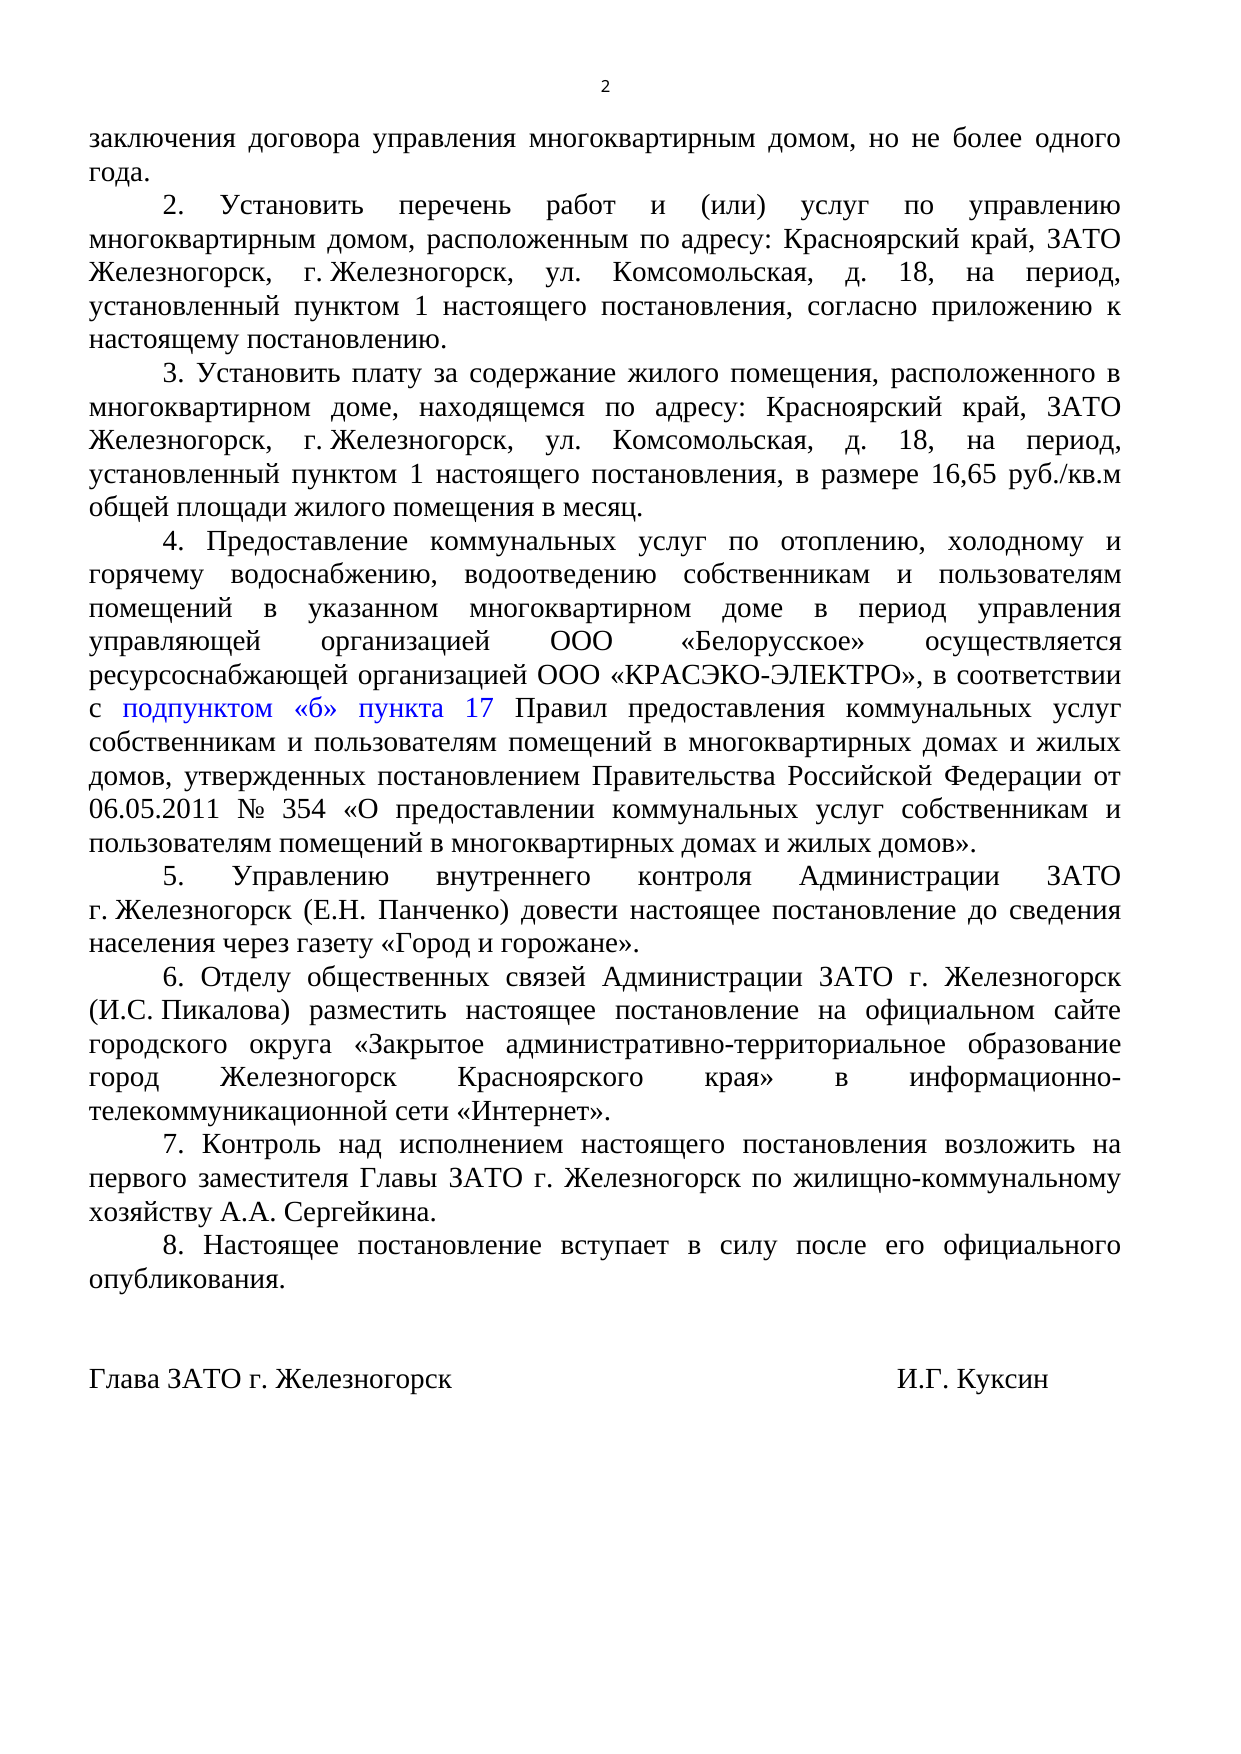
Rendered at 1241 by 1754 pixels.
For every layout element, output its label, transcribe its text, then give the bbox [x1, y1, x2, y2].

title 5. Управлению внутреннего контроля Администрации ЗАТО г. Железногорск (Е.Н. Панченко) довести настоящее постановление до сведения населения через газету «Город и горожане». [89, 858, 1122, 959]
text Глава ЗАТО г. Железногорск И.Г. Куксин [89, 1361, 1122, 1395]
text 8. Настоящее постановление вступает в силу после его официального опубликования. [89, 1227, 1122, 1294]
title 2. Установить перечень работ и (или) услуг по управлению многоквартирным домом, расположенным по адресу: Красноярский край, ЗАТО Железногорск, г. Железногорск, ул. Комсомольская, д. 18, на период, установленный пунктом 1 настоящего постановления, согласно приложению к настоящему постановлению. [89, 187, 1122, 355]
text 7. Контроль над исполнением настоящего постановления возложить на первого заместителя Главы ЗАТО г. Железногорск по жилищно-коммунальному хозяйству А.А. Сергейкина. [89, 1127, 1122, 1227]
text 6. Отделу общественных связей Администрации ЗАТО г. Железногорск (И.С. Пикалова) разместить настоящее постановление на официальном сайте городского округа «Закрытое административно-территориальное образование город Железногорск Красноярского края» в информационно-телекоммуникационной сети «Интернет». [89, 959, 1122, 1127]
text 4. Предоставление коммунальных услуг по отоплению, холодному и горячему водоснабжению, водоотведению собственникам и пользователям помещений в указанном многоквартирном доме в период управления управляющей организацией ООО «Белорусское» осуществляется ресурсоснабжающей организацией ООО «КРАСЭКО-ЭЛЕКТРО», в соответствии с подпунктом «б» пункта 17 Правил предоставления коммунальных услуг собственникам и пользователям помещений в многоквартирных домах и жилых домов, утвержденных постановлением Правительства Российской Федерации от 06.05.2011 № 354 «О предоставлении коммунальных услуг собственникам и пользователям помещений в многоквартирных домах и жилых домов». [89, 523, 1122, 858]
text 3. Установить плату за содержание жилого помещения, расположенного в многоквартирном доме, находящемся по адресу: Красноярский край, ЗАТО Железногорск, г. Железногорск, ул. Комсомольская, д. 18, на период, установленный пунктом 1 настоящего постановления, в размере 16,65 руб./кв.м общей площади жилого помещения в месяц. [89, 355, 1122, 523]
